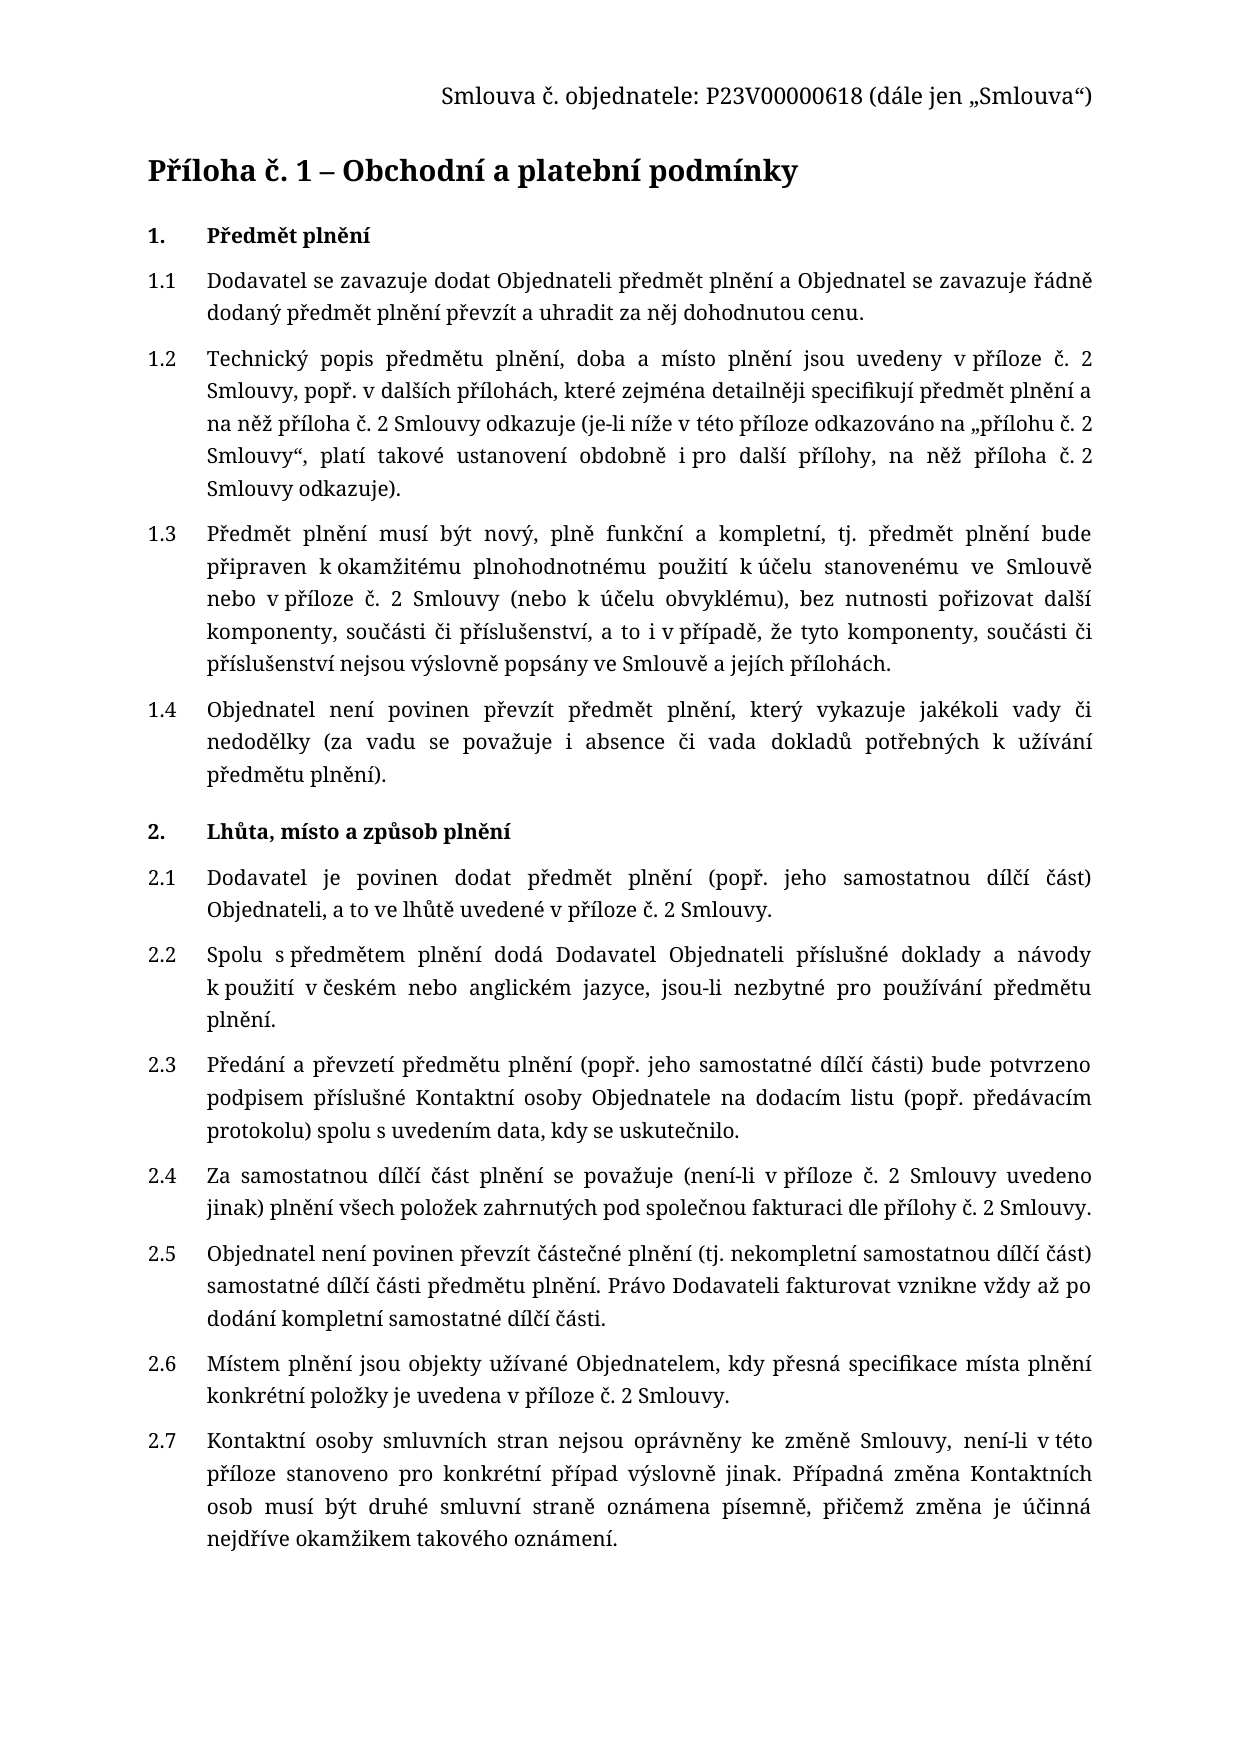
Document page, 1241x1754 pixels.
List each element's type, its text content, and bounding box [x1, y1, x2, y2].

list Dodavatel se zavazuje dodat Objednateli předmět plnění a Objednatel se zavazuje řádně dodaný předmět plnění převzít a uhradit za něj dohodnutou cenu. [148, 266, 1093, 327]
list Místem plnění jsou objekty užívané Objednatelem, kdy přesná specifikace místa plnění konkrétní položky je uvedena v příloze č. 2 Smlouvy. [148, 1349, 1093, 1410]
list Lhůta, místo a způsob plnění [148, 817, 1093, 846]
list Objednatel není povinen převzít předmět plnění, který vykazuje jakékoli vady či nedodělky (za vadu se považuje i absence či vada dokladů potřebných k užívání předmětu plnění). [148, 695, 1093, 788]
list Za samostatnou dílčí část plnění se považuje (není-li v příloze č. 2 Smlouvy uvedeno jinak) plnění všech položek zahrnutých pod společnou fakturaci dle přílohy č. 2 Smlouvy. [148, 1161, 1093, 1222]
list Spolu s předmětem plnění dodá Dodavatel Objednateli příslušné doklady a návody k použití v českém nebo anglickém jazyce, jsou-li nezbytné pro používání předmětu plnění. [148, 940, 1093, 1034]
list Kontaktní osoby smluvních stran nejsou oprávněny ke změně Smlouvy, není-li v této příloze stanoveno pro konkrétní případ výslovně jinak. Případná změna Kontaktních osob musí být druhé smluvní straně oznámena písemně, přičemž změna je účinná nejdříve okamžikem takového oznámení. [148, 1427, 1093, 1553]
list Dodavatel je povinen dodat předmět plnění (popř. jeho samostatnou dílčí část) Objednateli, a to ve lhůtě uvedené v příloze č. 2 Smlouvy. [148, 863, 1093, 924]
text Příloha č. 1 – Obchodní a platební podmínky [148, 150, 1093, 190]
list Technický popis předmětu plnění, doba a místo plnění jsou uvedeny v příloze č. 2 Smlouvy, popř. v dalších přílohách, které zejména detailněji specifikují předmět plnění a na něž příloha č. 2 Smlouvy odkazuje (je-li níže v této příloze odkazováno na „přílohu č. 2 Smlouvy“, platí takové ustanovení obdobně i pro další přílohy, na něž příloha č. 2 Smlouvy odkazuje). [148, 344, 1093, 502]
list Předmět plnění musí být nový, plně funkční a kompletní, tj. předmět plnění bude připraven k okamžitému plnohodnotnému použití k účelu stanovenému ve Smlouvě nebo v příloze č. 2 Smlouvy (nebo k účelu obvyklému), bez nutnosti pořizovat další komponenty, součásti či příslušenství, a to i v případě, že tyto komponenty, součásti či příslušenství nejsou výslovně popsány ve Smlouvě a jejích přílohách. [148, 519, 1093, 678]
list Předání a převzetí předmětu plnění (popř. jeho samostatné dílčí části) bude potvrzeno podpisem příslušné Kontaktní osoby Objednatele na dodacím listu (popř. předávacím protokolu) spolu s uvedením data, kdy se uskutečnilo. [148, 1051, 1093, 1144]
list Objednatel není povinen převzít částečné plnění (tj. nekompletní samostatnou dílčí část) samostatné dílčí části předmětu plnění. Právo Dodavateli fakturovat vznikne vždy až po dodání kompletní samostatné dílčí části. [148, 1239, 1093, 1332]
list Předmět plnění [148, 221, 1093, 249]
